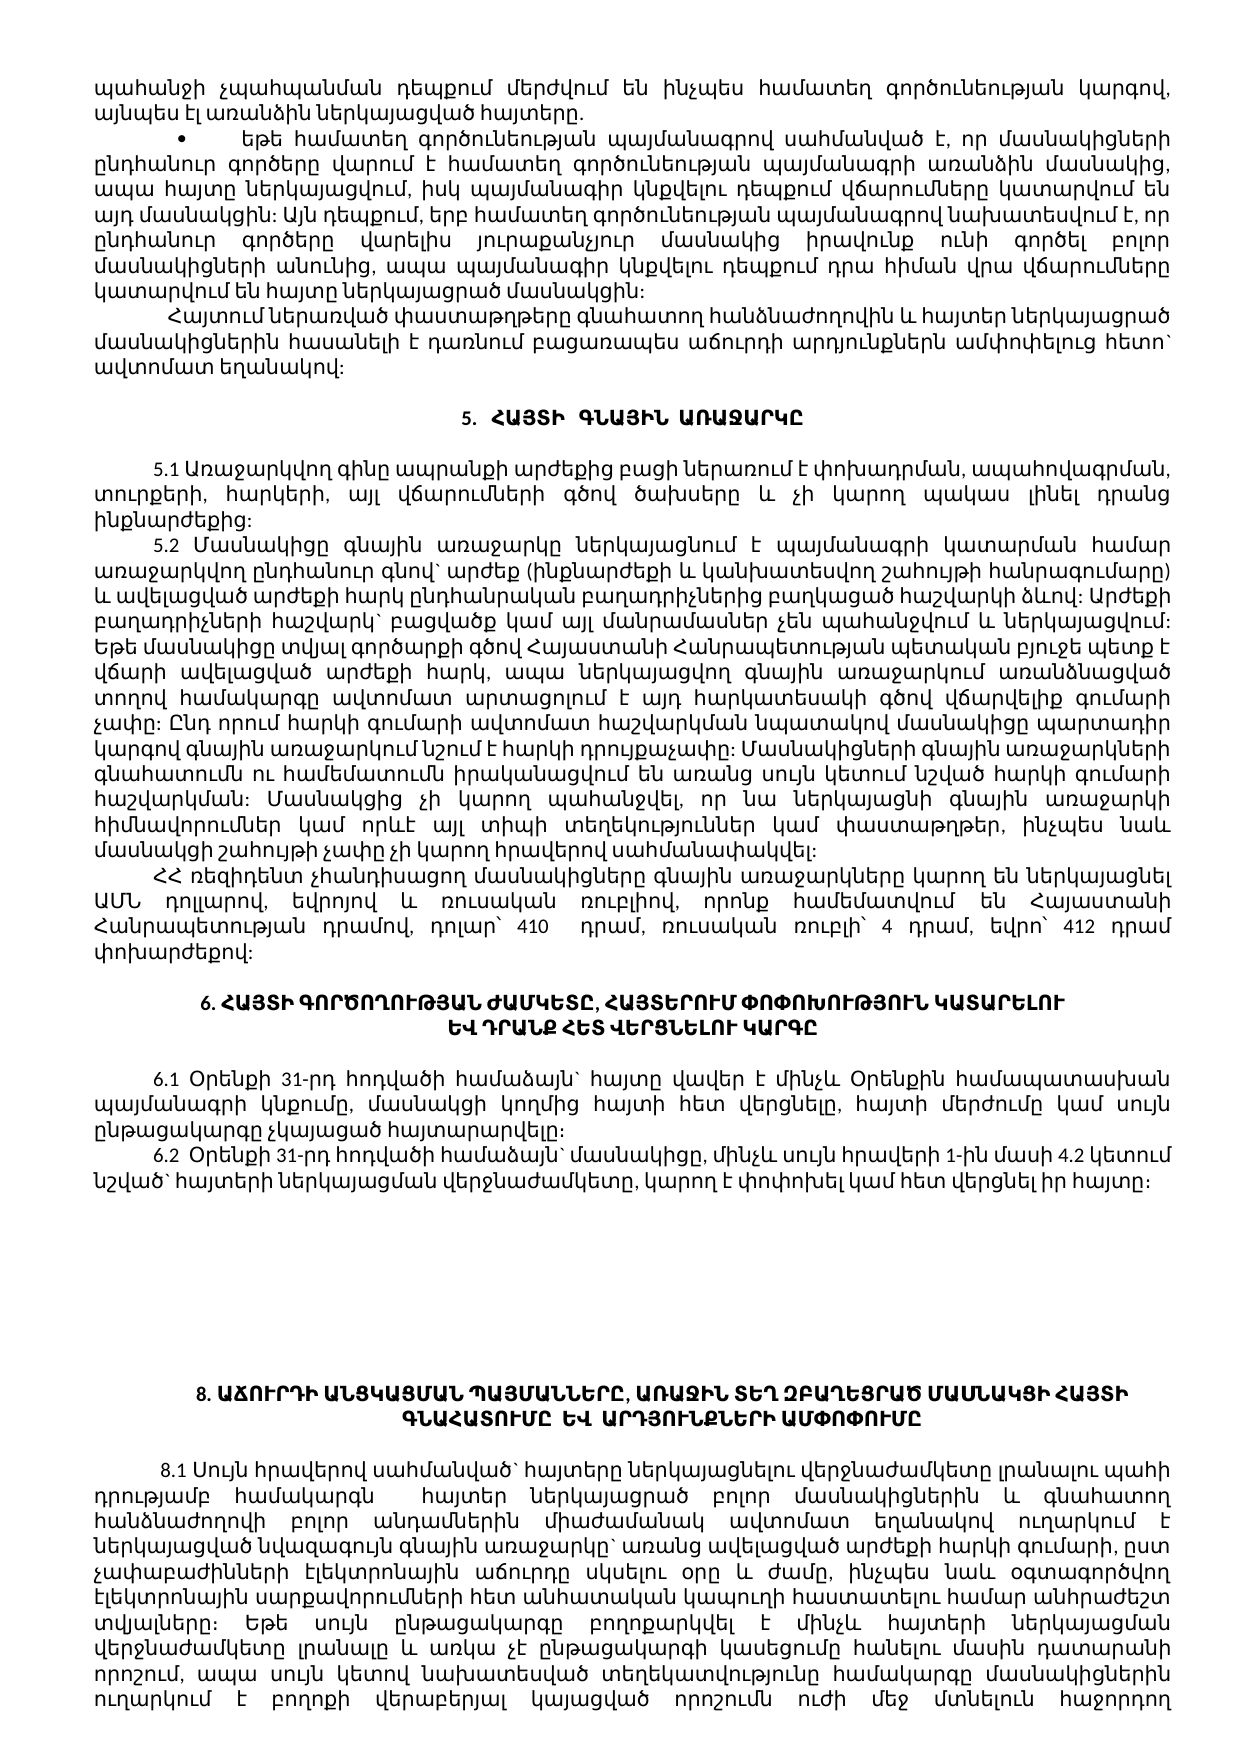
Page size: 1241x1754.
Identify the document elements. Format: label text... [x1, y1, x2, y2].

text 6.1 Օրենքի 31-րդ հոդվածի համաձայն` հայտը վավեր է մինչև Օրենքին համապատասխան պայմանագրի կնքումը, մասնակցի կողմից հայտի հետ վերցնելը, հայտի մերժումը կամ սույն ընթացակարգը չկայացած հայտարարվելը։ [94, 1066, 1171, 1142]
text ԳՆԱՀԱՏՈՒՄԸ ԵՎ ԱՐԴՅՈՒՆՔՆԵՐԻ ԱՄՓՈՓՈՒՄԸ [94, 1407, 1171, 1432]
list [94, 75, 1171, 126]
text 6.2 Օրենքի 31-րդ հոդվածի համաձայն` մասնակիցը, մինչև սույն հրավերի 1-ին մասի 4.2 կետում նշված` հայտերի ներկայացման վերջնաժամկետը, կարող է փոփոխել կամ հետ վերցնել իր հայտը։ [94, 1142, 1171, 1193]
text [94, 1457, 1171, 1712]
text 5.2 Մասնակիցը գնային առաջարկը ներկայացնում է պայմանագրի կատարման համար առաջարկվող ընդհանուր գնով` արժեք (ինքնարժեքի և կանխատեսվող շահույթի հանրագումարը) և ավելացված արժեքի հարկ ընդհանրական բաղադրիչներից բաղկացած հաշվարկի ձևով: Արժեքի բաղադրիչների հաշվարկ` բացվածք կամ այլ մանրամասներ չեն պահանջվում և ներկայացվում: Եթե մասնակիցը տվյալ գործարքի գծով Հայաստանի Հանրապետության պետական բյուջե պետք է վճարի ավելացված արժեքի հարկ, ապա ներկայացվող գնային առաջարկում առանձնացված տողով համակարգը ավտոմատ արտացոլում է այդ հարկատեսակի գծով վճարվելիք գումարի չափը: Ընդ որում հարկի գումարի ավտոմատ հաշվարկման նպատակով մասնակիցը պարտադիր կարգով գնային առաջարկում նշում է հարկի դրույքաչափը: Մասնակիցների գնային առաջարկների գնահատումն ու համեմատումն իրականացվում են առանց սույն կետում նշված հարկի գումարի հաշվարկման: Մասնակցից չի կարող պահանջվել, որ նա ներկայացնի գնային առաջարկի հիմնավորումներ կամ որևէ այլ տիպի տեղեկություններ կամ փաստաթղթեր, ինչպես նաև մասնակցի շահույթի չափը չի կարող հրավերով սահմանափակվել: [94, 532, 1171, 863]
text 6. ՀԱՅՏԻ ԳՈՐԾՈՂՈՒԹՅԱՆ ԺԱՄԿԵՏԸ, ՀԱՅՏԵՐՈՒՄ ՓՈՓՈԽՈՒԹՅՈՒՆ ԿԱՏԱՐԵԼՈՒ [94, 990, 1171, 1015]
text ԵՎ ԴՐԱՆՔ ՀԵՏ ՎԵՐՑՆԵԼՈՒ ԿԱՐԳԸ [94, 1015, 1171, 1041]
text 5.1 Առաջարկվող գինը ապրանքի արժեքից բացի ներառում է փոխադրման, ապահովագրման, տուրքերի, հարկերի, այլ վճարումների գծով ծախսերը և չի կարող պակաս լինել դրանց ինքնարժեքից: [94, 456, 1171, 532]
text Հայտում ներառված փաստաթղթերը գնահատող հանձնաժողովին և հայտեր ներկայացրած մասնակիցներին հասանելի է դառնում բացառապես աճուրդի արդյունքներն ամփոփելուց հետո` ավտոմատ եղանակով: [94, 304, 1171, 380]
text ՀՀ ռեզիդենտ չհանդիսացող մասնակիցները գնային առաջարկները կարող են ներկայացնել ԱՄՆ դոլլարով, եվրոյով և ռուսական ռուբլիով, որոնք համեմատվում են Հայաստանի Հանրապետության դրամով, դոլար՝ 410 դրամ, ռուսական ռուբլի՝ 4 դրամ, եվրո՝ 412 դրամ փոխարժեքով: [94, 863, 1171, 964]
list եթե համատեղ գործունեության պայմանագրով սահմանված է, որ մասնակիցների ընդհանուր գործերը վարում է համատեղ գործունեության պայմանագրի առանձին մասնակից, ապա հայտը ներկայացվում, իսկ պայմանագիր կնքվելու դեպքում վճարումները կատարվում են այդ մասնակցին: Այն դեպքում, երբ համատեղ գործունեության պայմանագրով նախատեսվում է, որ ընդհանուր գործերը վարելիս յուրաքանչյուր մասնակից իրավունք ունի գործել բոլոր մասնակիցների անունից, ապա պայմանագիր կնքվելու դեպքում դրա հիման վրա վճարումները կատարվում են հայտը ներկայացրած մասնակցին: [94, 126, 1171, 304]
text 8. ԱՃՈՒՐԴԻ ԱՆՑԿԱՑՄԱՆ ՊԱՅՄԱՆՆԵՐԸ, ԱՌԱՋԻՆ ՏԵՂ ԶԲԱՂԵՑՐԱԾ ՄԱՍՆԱԿՑԻ ՀԱՅՏԻ [94, 1381, 1171, 1407]
text 5. ՀԱՅՏԻ ԳՆԱՅԻՆ ԱՌԱՋԱՐԿԸ [94, 405, 1171, 431]
